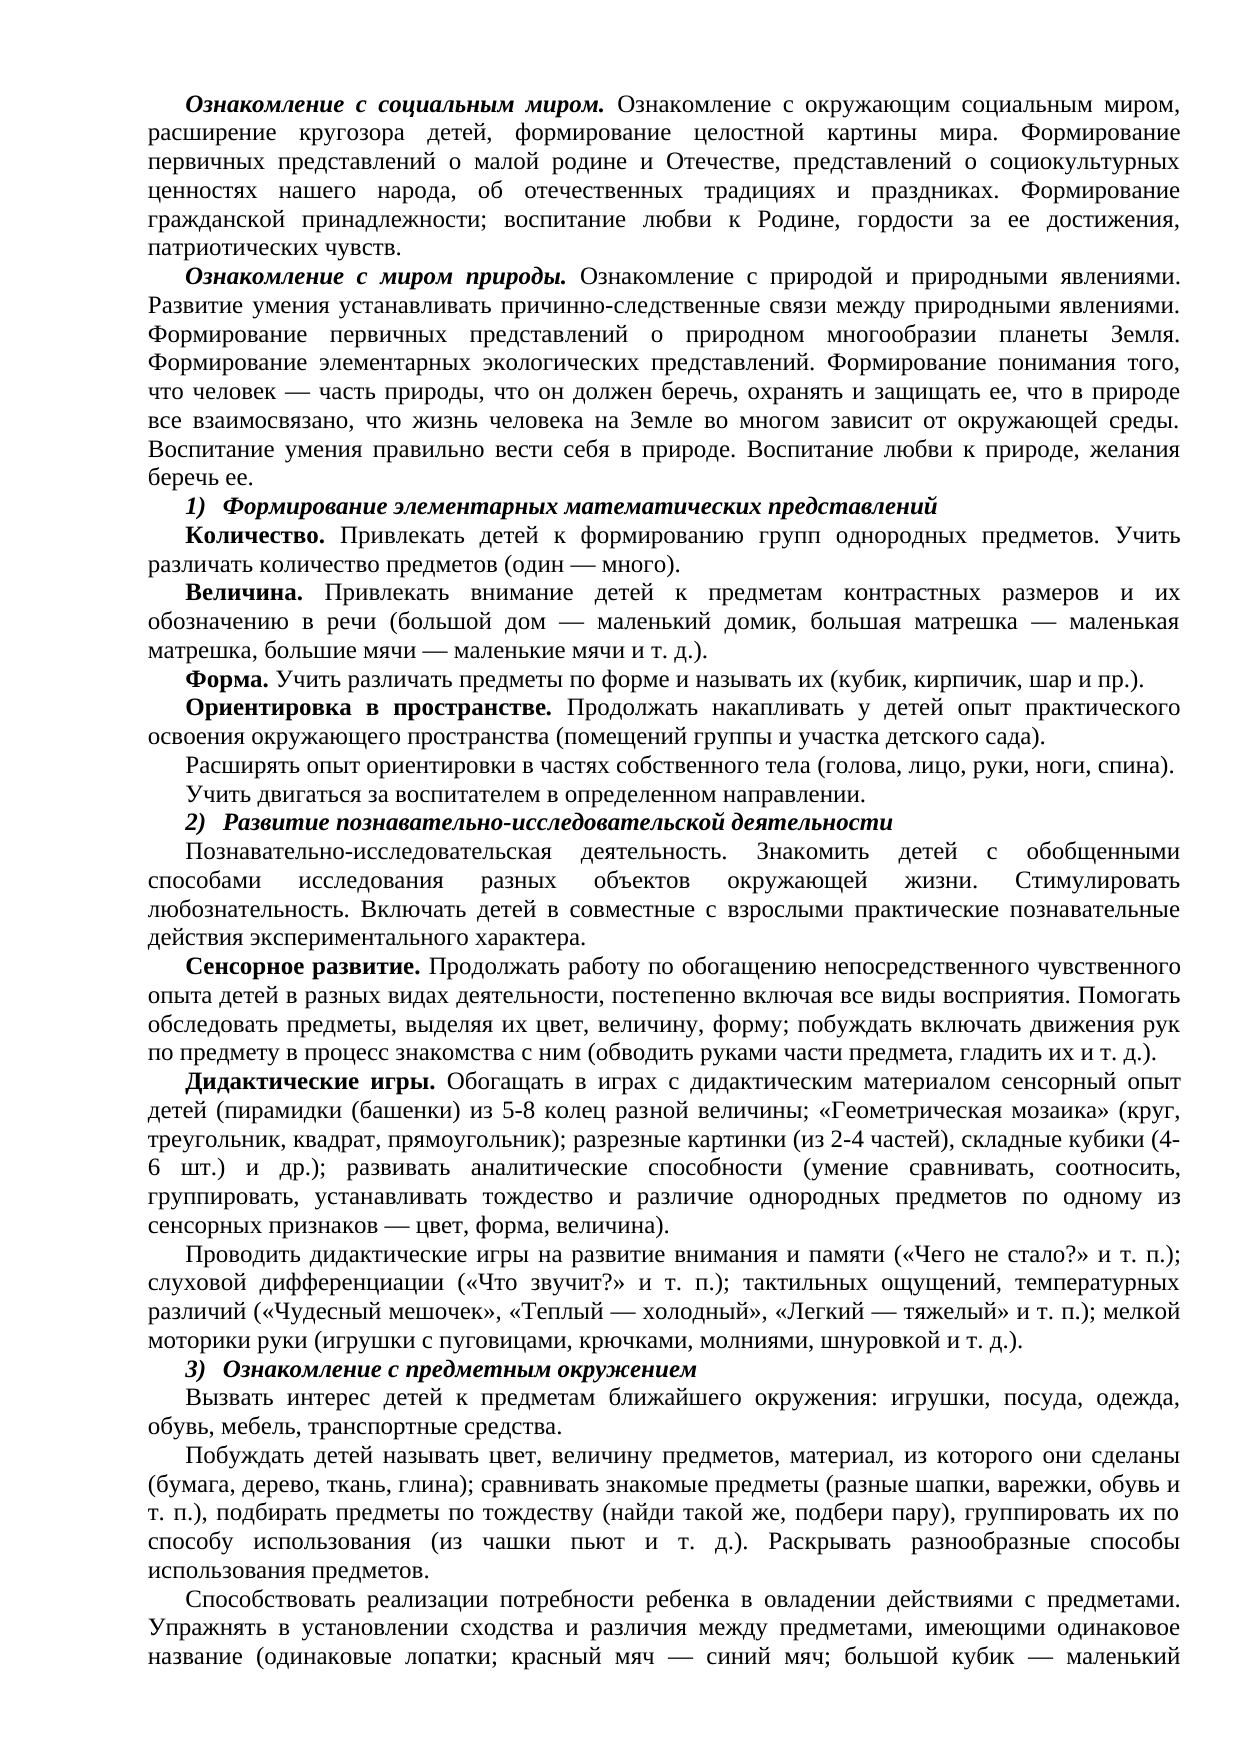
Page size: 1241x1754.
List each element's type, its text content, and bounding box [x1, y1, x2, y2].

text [148, 1584, 1181, 1670]
list Ознакомление с предметным окружением [185, 1354, 1181, 1382]
text Ознакомление с социальным миром. Ознакомление с окружающим социальным миром, расширение кругозора детей, формирование целостной картины мира. Формирование первичных представлений о малой родине и Отечестве, представлений о социокультурных ценностях нашего народа, об отечественных традициях и праздниках. Формирование гражданской принадлежности; воспитание любви к Родине, гордости за ее достижения, патриотических чувств. [148, 89, 1181, 261]
text Форма. Учить различать предметы по форме и называть их (кубик, кирпичик, шар и пр.). [148, 664, 1181, 692]
text Познавательно-исследовательская деятельность. Знакомить детей с обобщенными способами исследования разных объектов окружающей жизни. Стимулировать любознательность. Включать детей в совместные с взрослыми практические познавательные действия экспериментального характера. [148, 836, 1181, 951]
list Формирование элементарных математических представлений [185, 491, 1181, 520]
text Количество. Привлекать детей к формированию групп однородных предметов. Учить различать количество предметов (один — много). [148, 520, 1181, 577]
list Развитие познавательно-исследовательской деятельности [185, 807, 1181, 836]
text Вызвать интерес детей к предметам ближайшего окружения: игрушки, посуда, одежда, обувь, мебель, транспортные средства. [148, 1382, 1181, 1440]
text Сенсорное развитие. Продолжать работу по обогащению непосредственного чувственного опыта детей в разных видах деятельности, постепенно включая все виды восприятия. Помогать обследовать предметы, выделяя их цвет, величину, форму; побуждать включать движения рук по предмету в процесс знакомства с ним (обводить руками части предмета, гладить их и т. д.). [148, 951, 1181, 1066]
text Проводить дидактические игры на развитие внимания и памяти («Чего не стало?» и т. п.); слуховой дифференциации («Что звучит?» и т. п.); тактильных ощущений, температурных различий («Чудесный мешочек», «Теплый — холодный», «Легкий — тяжелый» и т. п.); мелкой моторики руки (игрушки с пуговицами, крючками, молниями, шнуровкой и т. д.). [148, 1239, 1181, 1354]
text Учить двигаться за воспитателем в определенном направлении. [148, 779, 1181, 807]
text Ориентировка в пространстве. Продолжать накапливать у детей опыт практического освоения окружающего пространства (помещений группы и участка детского сада). [148, 692, 1181, 750]
text Расширять опыт ориентировки в частях собственного тела (голова, лицо, руки, ноги, спина). [148, 750, 1181, 779]
text Ознакомление с миром природы. Ознакомление с природой и природными явлениями. Развитие умения устанавливать причинно-следственные связи между природными явлениями. Формирование первичных представлений о природном многообразии планеты Земля. Формирование элементарных экологических представлений. Формирование понимания того, что человек — часть природы, что он должен беречь, охранять и защищать ее, что в природе все взаимосвязано, что жизнь человека на Земле во многом зависит от окружающей среды. Воспитание умения правильно вести себя в природе. Воспитание любви к природе, желания беречь ее. [148, 261, 1181, 491]
text Величина. Привлекать внимание детей к предметам контрастных размеров и их обозначению в речи (большой дом — маленький домик, большая матрешка — маленькая матрешка, большие мячи — маленькие мячи и т. д.). [148, 577, 1181, 664]
text Дидактические игры. Обогащать в играх с дидактическим материалом сенсорный опыт детей (пирамидки (башенки) из 5-8 колец разной величины; «Геометрическая мозаика» (круг, треугольник, квадрат, прямоугольник); разрезные картинки (из 2-4 частей), складные кубики (4-6 шт.) и др.); развивать аналитические способности (умение сравнивать, соотносить, группировать, устанавливать тождество и различие однородных предметов по одному из сенсорных признаков — цвет, форма, величина). [148, 1066, 1181, 1239]
text Побуждать детей называть цвет, величину предметов, материал, из которого они сделаны (бумага, дерево, ткань, глина); сравнивать знакомые предметы (разные шапки, варежки, обувь и т. п.), подбирать предметы по тождеству (найди такой же, подбери пару), группировать их по способу использования (из чашки пьют и т. д.). Раскрывать разнообразные способы использования предметов. [148, 1440, 1181, 1584]
